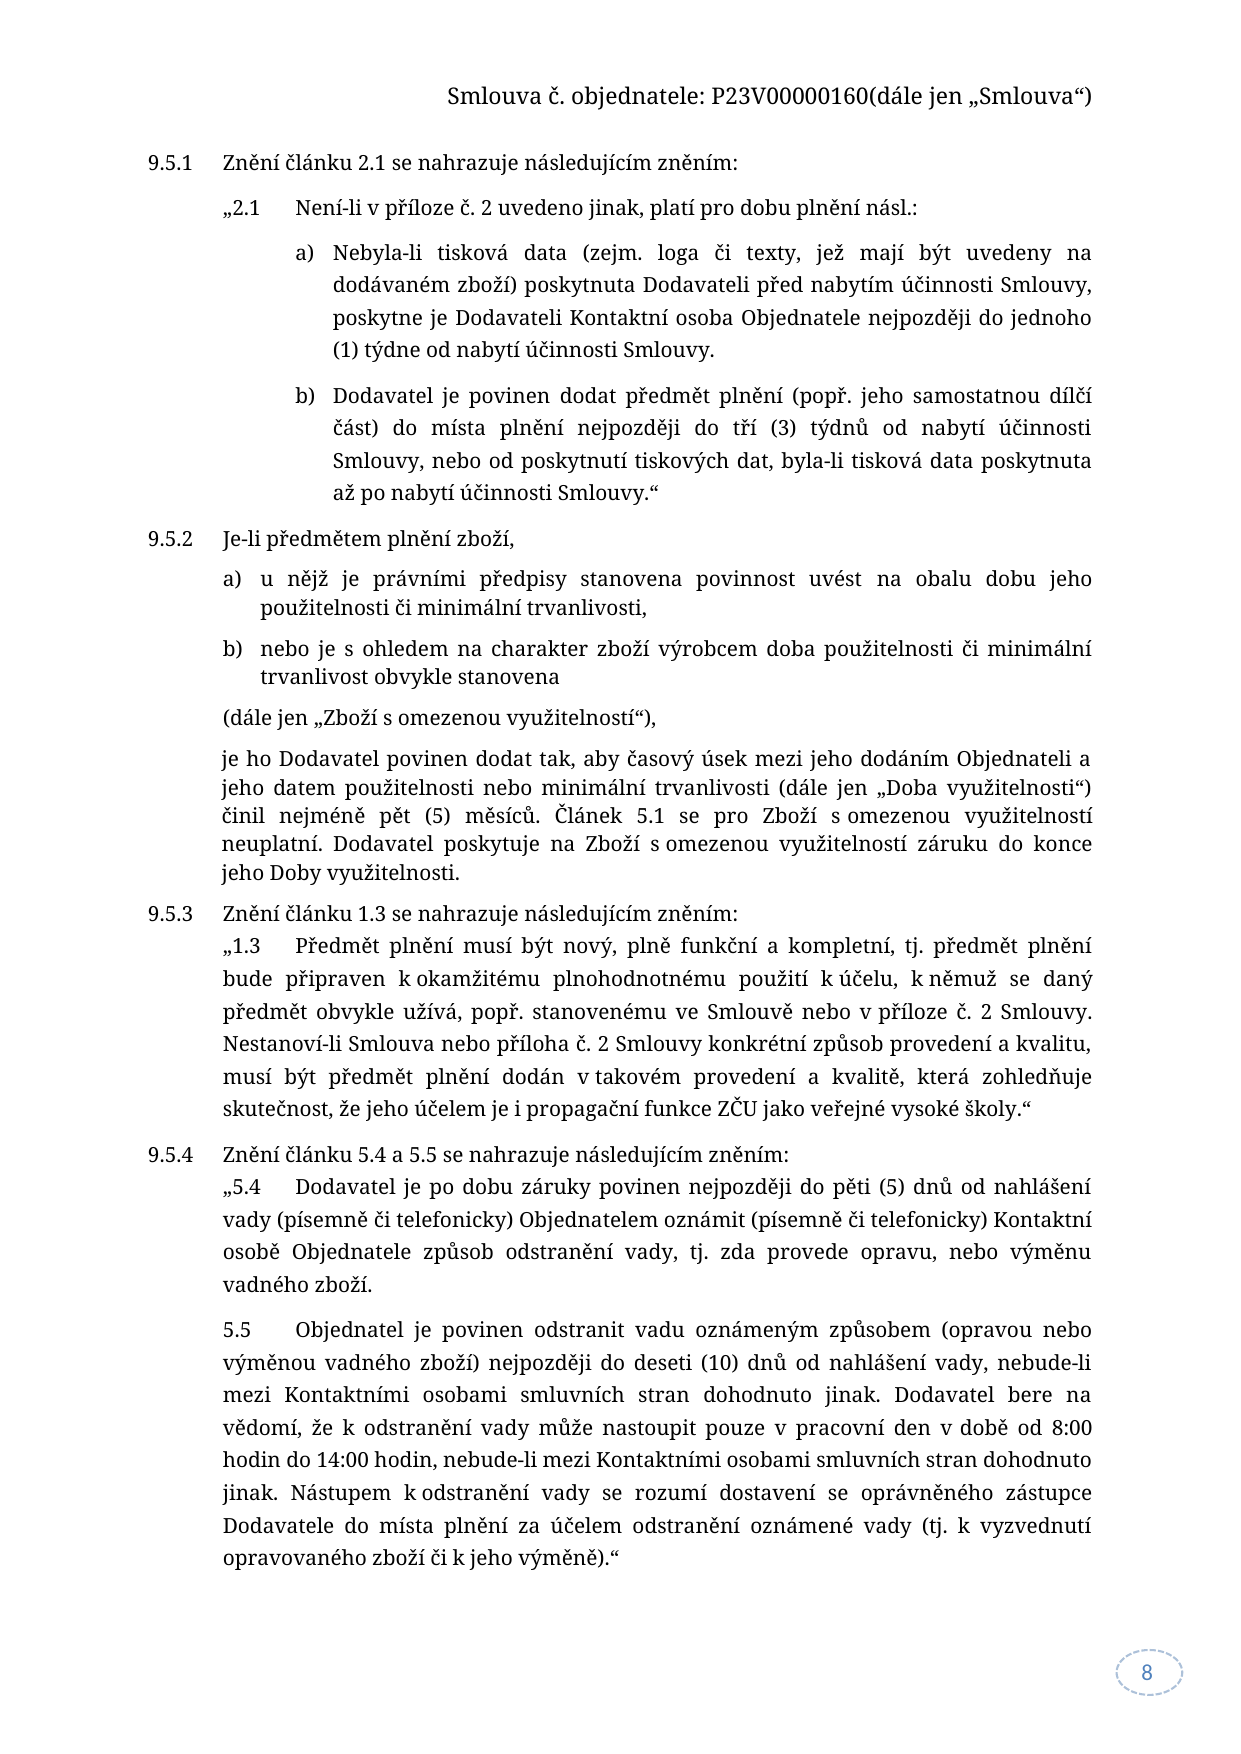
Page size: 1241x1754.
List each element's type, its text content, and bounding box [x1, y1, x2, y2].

text je ho Dodavatel povinen dodat tak, aby časový úsek mezi jeho dodáním Objednateli a jeho datem použitelnosti nebo minimální trvanlivosti (dále jen „Doba využitelnosti“) činil nejméně pět (5) měsíců. Článek 5.1 se pro Zboží s omezenou využitelností neuplatní. Dodavatel poskytuje na Zboží s omezenou využitelností záruku do konce jeho Doby využitelnosti. [221, 744, 1093, 886]
list Je-li předmětem plnění zboží, [148, 524, 1093, 552]
list Dodavatel je povinen dodat předmět plnění (popř. jeho samostatnou dílčí část) do místa plnění nejpozději do tří (3) týdnů od nabytí účinnosti Smlouvy, nebo od poskytnutí tiskových dat, byla-li tisková data poskytnuta až po nabytí účinnosti Smlouvy.“ [295, 381, 1093, 507]
list 5.5 Objednatel je povinen odstranit vadu oznámeným způsobem (opravou nebo výměnou vadného zboží) nejpozději do deseti (10) dnů od nahlášení vady, nebude-li mezi Kontaktními osobami smluvních stran dohodnuto jinak. Dodavatel bere na vědomí, že k odstranění vady může nastoupit pouze v pracovní den v době od 8:00 hodin do 14:00 hodin, nebude-li mezi Kontaktními osobami smluvních stran dohodnuto jinak. Nástupem k odstranění vady se rozumí dostavení se oprávněného zástupce Dodavatele do místa plnění za účelem odstranění oznámené vady (tj. k vyzvednutí opravovaného zboží či k jeho výměně).“ [223, 1315, 1093, 1572]
list u nějž je právními předpisy stanovena povinnost uvést na obalu dobu jeho použitelnosti či minimální trvanlivosti, [223, 564, 1093, 621]
list nebo je s ohledem na charakter zboží výrobcem doba použitelnosti či minimální trvanlivost obvykle stanovena [223, 634, 1093, 691]
list Nebyla-li tisková data (zejm. loga či texty, jež mají být uvedeny na dodávaném zboží) poskytnuta Dodavateli před nabytím účinnosti Smlouvy, poskytne je Dodavateli Kontaktní osoba Objednatele nejpozději do jednoho (1) týdne od nabytí účinnosti Smlouvy. [295, 238, 1093, 364]
list Znění článku 2.1 se nahrazuje následujícím zněním: [148, 148, 1093, 176]
text (dále jen „Zboží s omezenou využitelností“), [223, 703, 1093, 732]
list Znění článku 1.3 se nahrazuje následujícím zněním: [148, 899, 1093, 927]
list Znění článku 5.4 a 5.5 se nahrazuje následujícím zněním: [148, 1140, 1093, 1168]
list „5.4 Dodavatel je po dobu záruky povinen nejpozději do pěti (5) dnů od nahlášení vady (písemně či telefonicky) Objednatelem oznámit (písemně či telefonicky) Kontaktní osobě Objednatele způsob odstranění vady, tj. zda provede opravu, nebo výměnu vadného zboží. [223, 1172, 1093, 1298]
list „1.3 Předmět plnění musí být nový, plně funkční a kompletní, tj. předmět plnění bude připraven k okamžitému plnohodnotnému použití k účelu, k němuž se daný předmět obvykle užívá, popř. stanovenému ve Smlouvě nebo v příloze č. 2 Smlouvy. Nestanoví-li Smlouva nebo příloha č. 2 Smlouvy konkrétní způsob provedení a kvalitu, musí být předmět plnění dodán v takovém provedení a kvalitě, která zohledňuje skutečnost, že jeho účelem je i propagační funkce ZČU jako veřejné vysoké školy.“ [223, 932, 1093, 1123]
list „2.1 Není-li v příloze č. 2 uvedeno jinak, platí pro dobu plnění násl.: [223, 193, 1093, 221]
